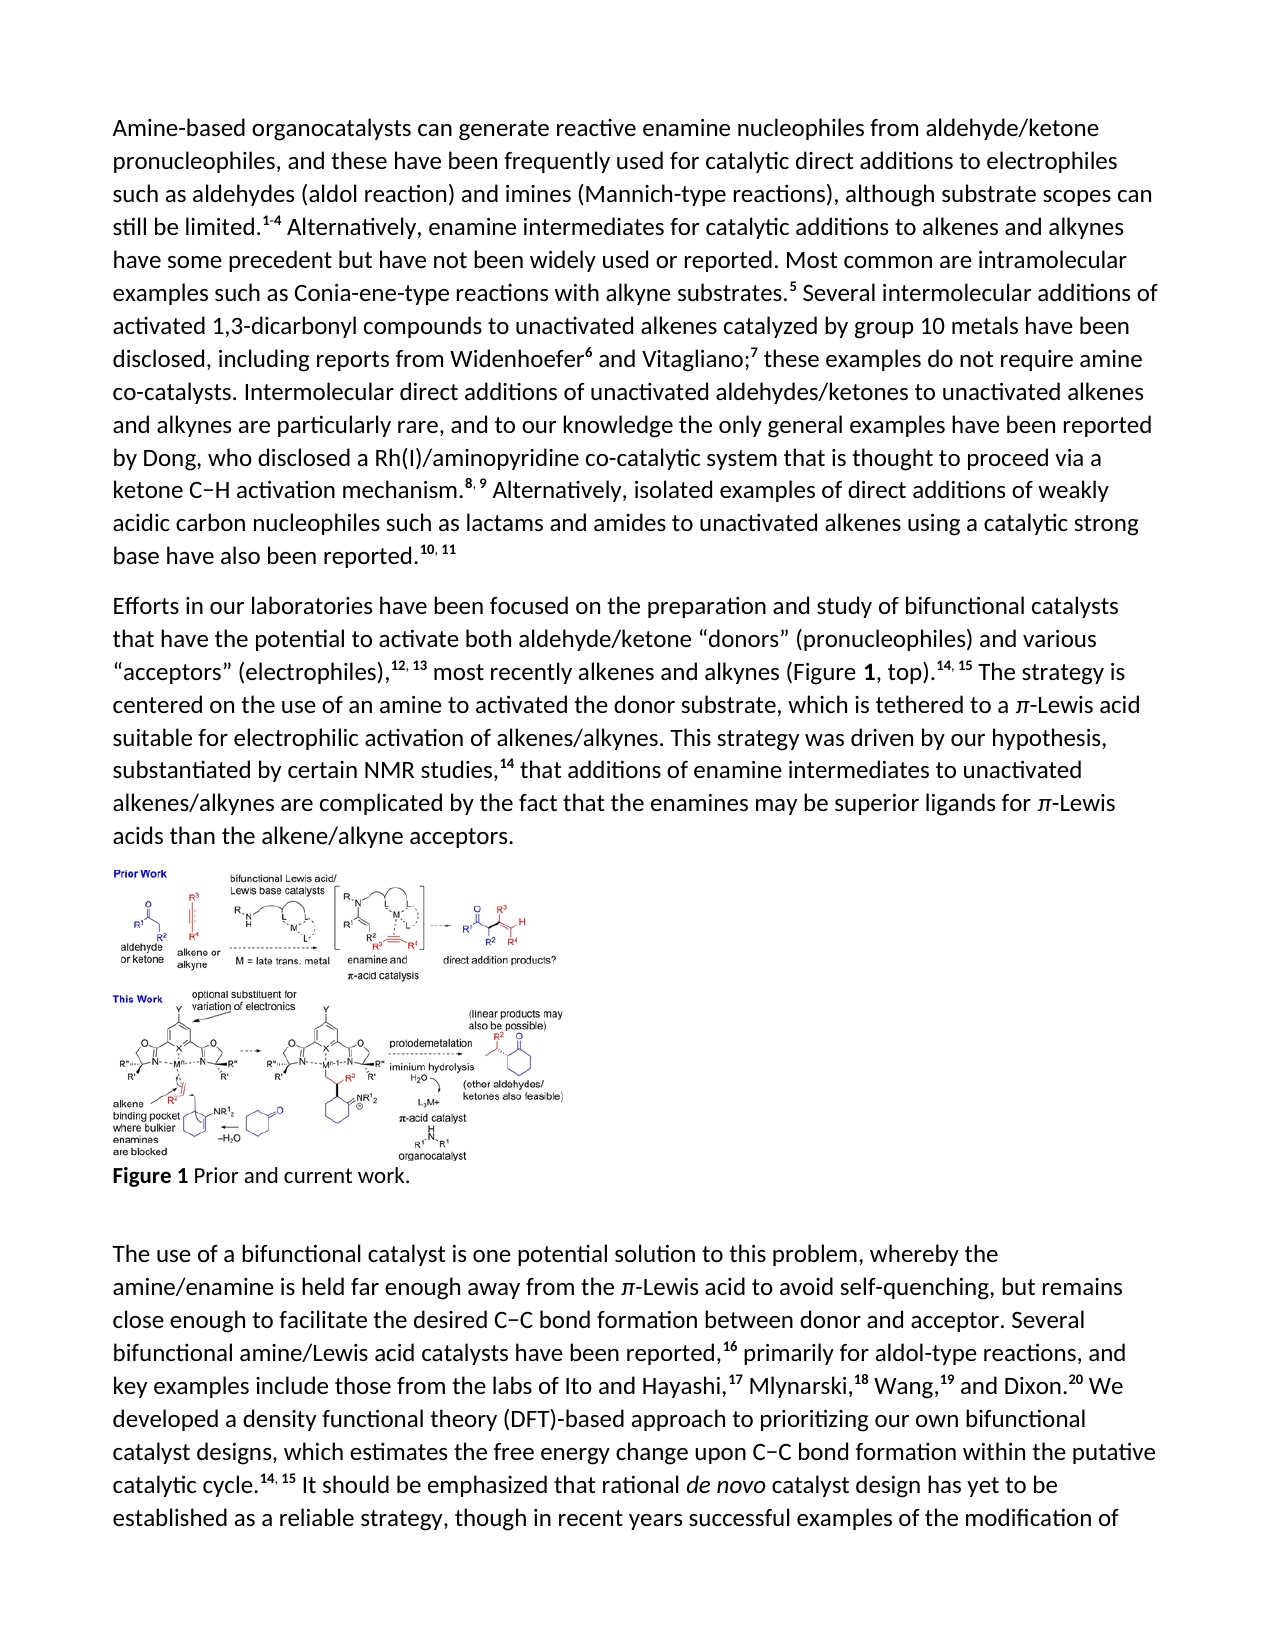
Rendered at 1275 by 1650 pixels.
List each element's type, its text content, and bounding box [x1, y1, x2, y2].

picture [112, 870, 563, 1161]
text Figure 1 Prior and current work. [112, 1161, 1162, 1189]
text Amine-based organocatalysts can generate reactive enamine nucleophiles from aldehyde/ketone pronucleophiles, and these have been frequently used for catalytic direct additions to electrophiles such as aldehydes (aldol reaction) and imines (Mannich-type reactions), although substrate scopes can still be limited.1-4 Alternatively, enamine intermediates for catalytic additions to alkenes and alkynes have some precedent but have not been widely used or reported. Most common are intramolecular examples such as Conia-ene-type reactions with alkyne substrates.5 Several intermolecular additions of activated 1,3-dicarbonyl compounds to unactivated alkenes catalyzed by group 10 metals have been disclosed, including reports from Widenhoefer6 and Vitagliano;7 these examples do not require amine co-catalysts. Intermolecular direct additions of unactivated aldehydes/ketones to unactivated alkenes and alkynes are particularly rare, and to our knowledge the only general examples have been reported by Dong, who disclosed a Rh(I)/aminopyridine co-catalytic system that is thought to proceed via a ketone C−H activation mechanism.8, 9 Alternatively, isolated examples of direct additions of weakly acidic carbon nucleophiles such as lactams and amides to unactivated alkenes using a catalytic strong base have also been reported.10, 11 [112, 112, 1162, 571]
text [112, 1239, 1162, 1532]
text Efforts in our laboratories have been focused on the preparation and study of bifunctional catalysts that have the potential to activate both aldehyde/ketone “donors” (pronucleophiles) and various “acceptors” (electrophiles),12, 13 most recently alkenes and alkynes (Figure 1, top).14, 15 The strategy is centered on the use of an amine to activated the donor substrate, which is tethered to a π-Lewis acid suitable for electrophilic activation of alkenes/alkynes. This strategy was driven by our hypothesis, substantiated by certain NMR studies,14 that additions of enamine intermediates to unactivated alkenes/alkynes are complicated by the fact that the enamines may be superior ligands for π-Lewis acids than the alkene/alkyne acceptors. [112, 590, 1162, 851]
